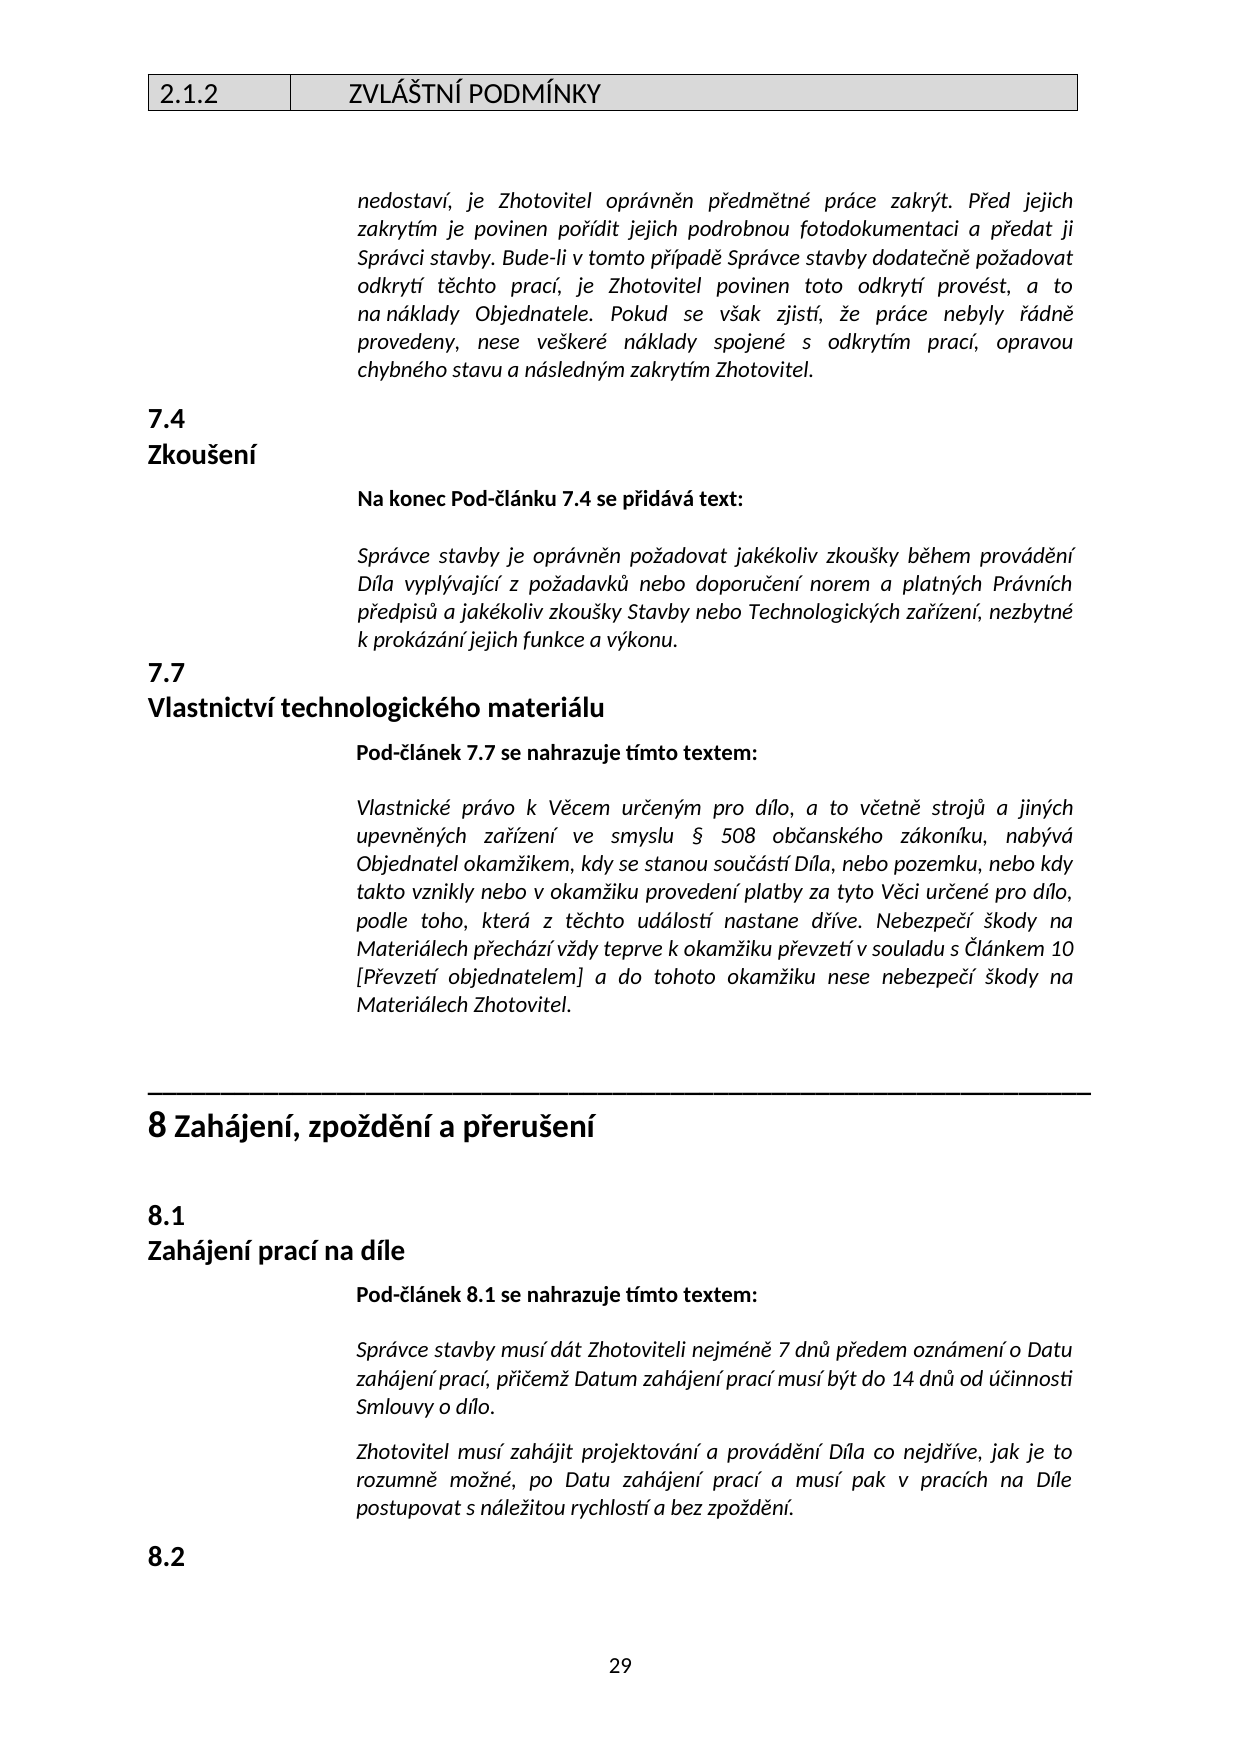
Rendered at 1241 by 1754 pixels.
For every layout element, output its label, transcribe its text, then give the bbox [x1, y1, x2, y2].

text Pod-článek 7.7 se nahrazuje tímto textem: [356, 738, 1093, 766]
text 8.2 [148, 1538, 1093, 1574]
text 8.1 [148, 1197, 1093, 1232]
text _________________________________________________________________ [148, 1063, 1093, 1099]
text Zkoušení [148, 436, 1093, 472]
text Vlastnictví technologického materiálu [148, 689, 1093, 725]
text Správce stavby je oprávněn požadovat jakékoliv zkoušky během provádění Díla vyplývající z požadavků nebo doporučení norem a platných Právních předpisů a jakékoliv zkoušky Stavby nebo Technologických zařízení, nezbytné k prokázání jejich funkce a výkonu. [357, 541, 1076, 654]
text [357, 186, 1077, 384]
text Správce stavby musí dát Zhotoviteli nejméně 7 dnů předem oznámení o Datu zahájení prací, přičemž Datum zahájení prací musí být do 14 dnů od účinnosti Smlouvy o dílo. [356, 1336, 1077, 1420]
text Na konec Pod-článku 7.4 se přidává text: [357, 484, 1076, 512]
text Vlastnické právo k Věcem určeným pro dílo, a to včetně strojů a jiných upevněných zařízení ve smyslu § 508 občanského zákoníku, nabývá Objednatel okamžikem, kdy se stanou součástí Díla, nebo pozemku, nebo kdy takto vznikly nebo v okamžiku provedení platby za tyto Věci určené pro dílo, podle toho, která z těchto událostí nastane dříve. Nebezpečí škody na Materiálech přechází vždy teprve k okamžiku převzetí v souladu s Článkem 10 [Převzetí objednatelem] a do tohoto okamžiku nese nebezpečí škody na Materiálech Zhotovitel. [356, 793, 1077, 1018]
text 7.4 [148, 401, 1093, 436]
text 8 Zahájení, zpoždění a přerušení [148, 1112, 1093, 1144]
text Zahájení prací na díle [148, 1232, 1093, 1268]
text Zhotovitel musí zahájit projektování a provádění Díla co nejdříve, jak je to rozumně možné, po Datu zahájení prací a musí pak v pracích na Díle postupovat s náležitou rychlostí a bez zpoždění. [356, 1437, 1076, 1521]
text 7.7 [148, 654, 1093, 689]
text Pod-článek 8.1 se nahrazuje tímto textem: [356, 1280, 1093, 1308]
